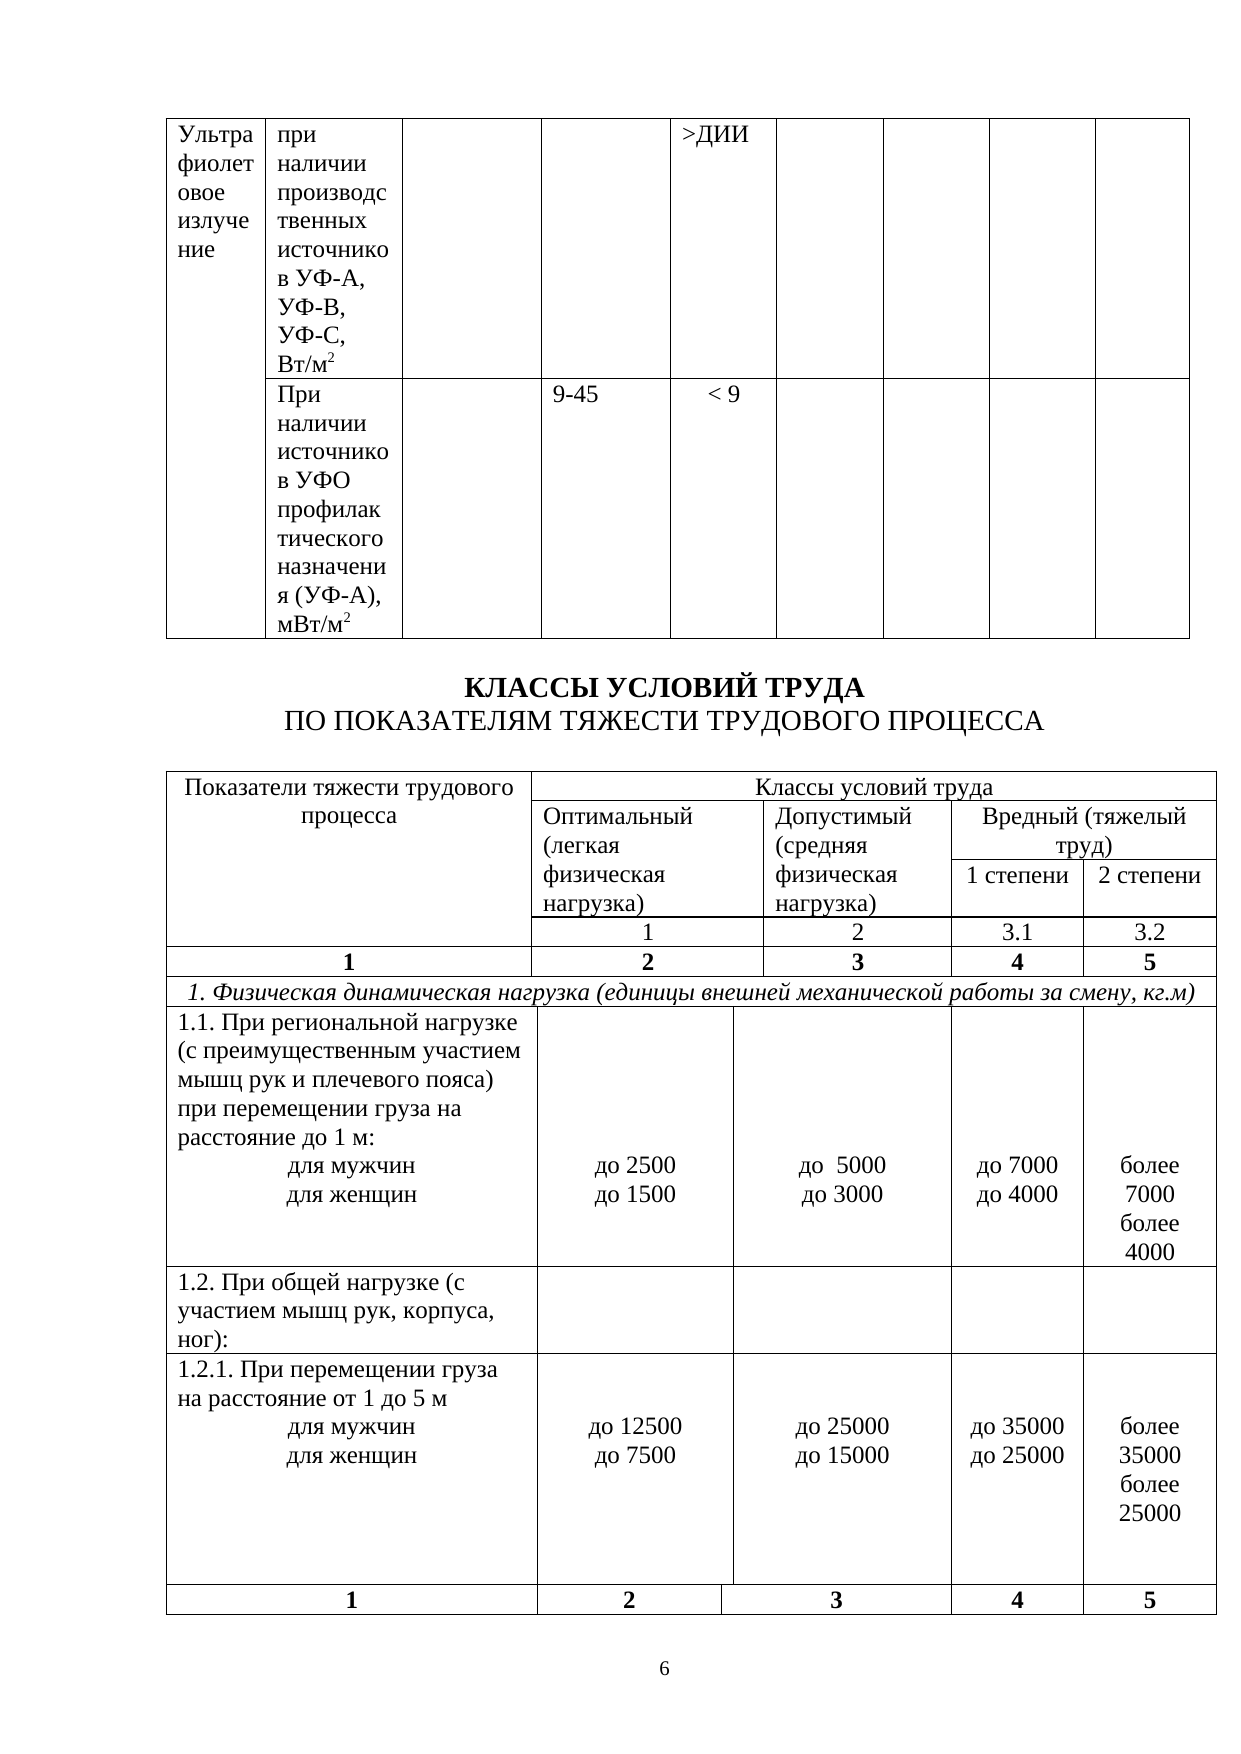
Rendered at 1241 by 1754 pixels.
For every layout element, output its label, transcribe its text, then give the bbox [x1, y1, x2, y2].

table_cell до 5000 до 3000 [734, 1007, 951, 1266]
table_cell [990, 119, 1095, 378]
table_cell [884, 119, 989, 378]
table_cell до 7000 до 4000 [952, 1007, 1083, 1266]
table_cell [1096, 379, 1189, 638]
table_cell Допустимый (средняя физическая нагрузка) [764, 801, 951, 916]
table_cell 1. Физическая динамическая нагрузка (единицы внешней механической работы за смену, кг.м) [167, 977, 1216, 1006]
table_cell 1.2.1. При перемещении груза на расстояние от 1 до для мужчин для женщин [167, 1354, 537, 1584]
table_cell [777, 119, 883, 378]
table_header Показатели тяжести трудового процесса [167, 772, 531, 946]
table_cell до 2500 до 1500 [538, 1007, 733, 1266]
table_cell [1084, 1267, 1216, 1353]
table_cell до 25000 до 15000 [734, 1354, 951, 1584]
table_cell [952, 1267, 1083, 1353]
table_cell 9-45 [542, 379, 670, 638]
table_cell 4 [952, 947, 1083, 976]
table_cell Ультрафиолетовое излучение [167, 119, 265, 638]
table_cell [884, 379, 989, 638]
table_cell 3.2 [1084, 918, 1216, 946]
table_cell 1 [167, 947, 531, 976]
table_cell 1 степени [952, 860, 1083, 916]
table_cell 2 [532, 947, 763, 976]
table_cell [403, 379, 541, 638]
table_cell Вредный (тяжелый труд) [952, 801, 1216, 859]
table_cell >ДИИ [671, 119, 776, 378]
table_cell 4 [952, 1585, 1083, 1614]
table_cell 3.1 [952, 918, 1083, 946]
table_cell [990, 379, 1095, 638]
table_cell 2 [538, 1585, 721, 1614]
table_cell [403, 119, 541, 378]
table_cell при наличии производственных источников УФ-А, УФ-В, УФ-С, Вт/м2 [266, 119, 402, 378]
table_cell При наличии источников УФО профилактического назначения (УФ-А), мВт/м2 [266, 379, 402, 638]
table_cell 1 [532, 918, 763, 946]
table_cell более 35000 более 25000 [1084, 1354, 1216, 1584]
table_cell до 12500 до 7500 [538, 1354, 733, 1584]
table_cell [538, 1267, 733, 1353]
table_cell 1.2. При общей нагрузке (с участием мышц рук, корпуса, ног): [167, 1267, 537, 1353]
table_cell [1096, 119, 1189, 378]
table_cell 5 [1084, 1585, 1216, 1614]
table_cell [734, 1267, 951, 1353]
table_cell более 7000 более 4000 [1084, 1007, 1216, 1266]
table_cell 1.1. При региональной нагрузке (с преимущественным участием мышц рук и плечевого пояса) при перемещении груза на расстояние до 1 м: для мужчин для женщин [167, 1007, 537, 1266]
table_cell 2 [764, 918, 951, 946]
table_cell [542, 119, 670, 378]
table_cell 3 [764, 947, 951, 976]
table_header Классы условий труда [532, 772, 1216, 800]
table_cell 1 [167, 1585, 537, 1614]
text ПО ПОКАЗАТЕЛЯМ ТЯЖЕСТИ ТРУДОВОГО ПРОЦЕССА [177, 703, 1152, 737]
table_cell 5 [1084, 947, 1216, 976]
table_cell Оптимальный (легкая физическая нагрузка) [532, 801, 763, 916]
table_cell [777, 379, 883, 638]
table_cell 3 [722, 1585, 951, 1614]
text КЛАССЫ УСЛОВИЙ ТРУДА [177, 670, 1152, 703]
table_cell 2 степени [1084, 860, 1216, 916]
table_cell < 9 [671, 379, 776, 638]
table_cell до 35000 до 25000 [952, 1354, 1083, 1584]
